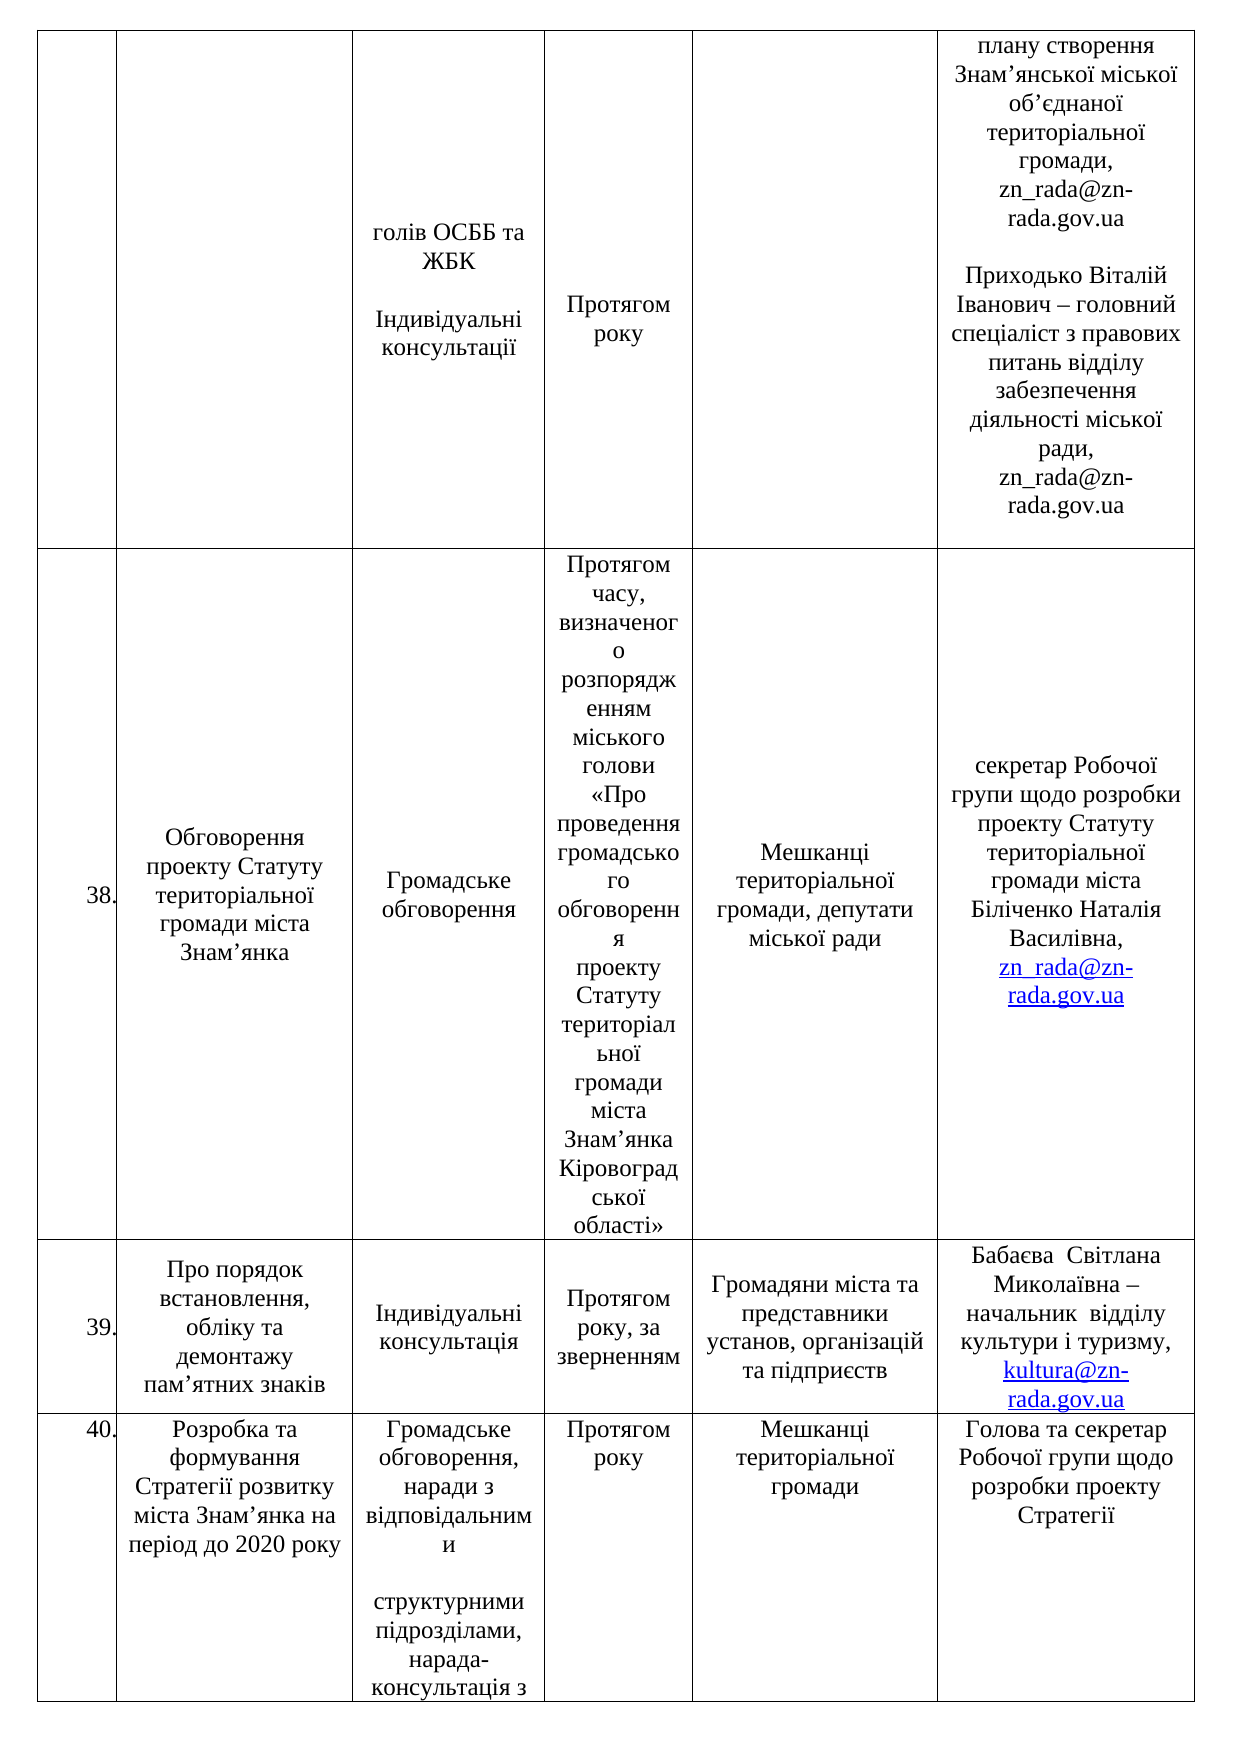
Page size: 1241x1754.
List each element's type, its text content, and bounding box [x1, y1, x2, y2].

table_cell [693, 1414, 937, 1701]
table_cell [117, 1414, 352, 1701]
table_cell Громадське обговорення [353, 549, 544, 1239]
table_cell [545, 31, 692, 548]
table_cell Мешканці територіальної громади, депутати міської ради [693, 549, 937, 1239]
table_cell Бабаєва Світлана Миколаївна – начальник відділу культури і туризму, kultura@zn-rada.gov.ua [938, 1240, 1194, 1413]
table_cell Індивідуальні консультація [353, 1240, 544, 1413]
table_cell [38, 1414, 116, 1701]
table_cell Протягом часу, визначеного розпорядженням міського голови «Про проведення громадського обговорення проекту Статуту територіальної громади міста Знам’янка Кіровоградської області» [545, 549, 692, 1239]
table_cell [38, 31, 116, 548]
table_cell Громадяни міста та представники установ, організацій та підприєств [693, 1240, 937, 1413]
table_cell [38, 549, 116, 1239]
table_cell Про порядок встановлення, обліку та демонтажу пам’ятних знаків [117, 1240, 352, 1413]
table_cell секретар Робочої групи щодо розробки проекту Статуту територіальної громади міста Біліченко Наталія Василівна, zn_rada@zn-rada.gov.ua [938, 549, 1194, 1239]
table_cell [693, 31, 937, 548]
table_cell Протягом року, за зверненням [545, 1240, 692, 1413]
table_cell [938, 1414, 1194, 1701]
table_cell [353, 31, 544, 548]
table_cell Протягом року [545, 1414, 692, 1701]
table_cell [938, 31, 1194, 548]
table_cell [117, 31, 352, 548]
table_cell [353, 1414, 544, 1701]
table_cell [38, 1240, 116, 1413]
table_cell Обговорення проекту Статуту територіальної громади міста Знам’янка [117, 549, 352, 1239]
